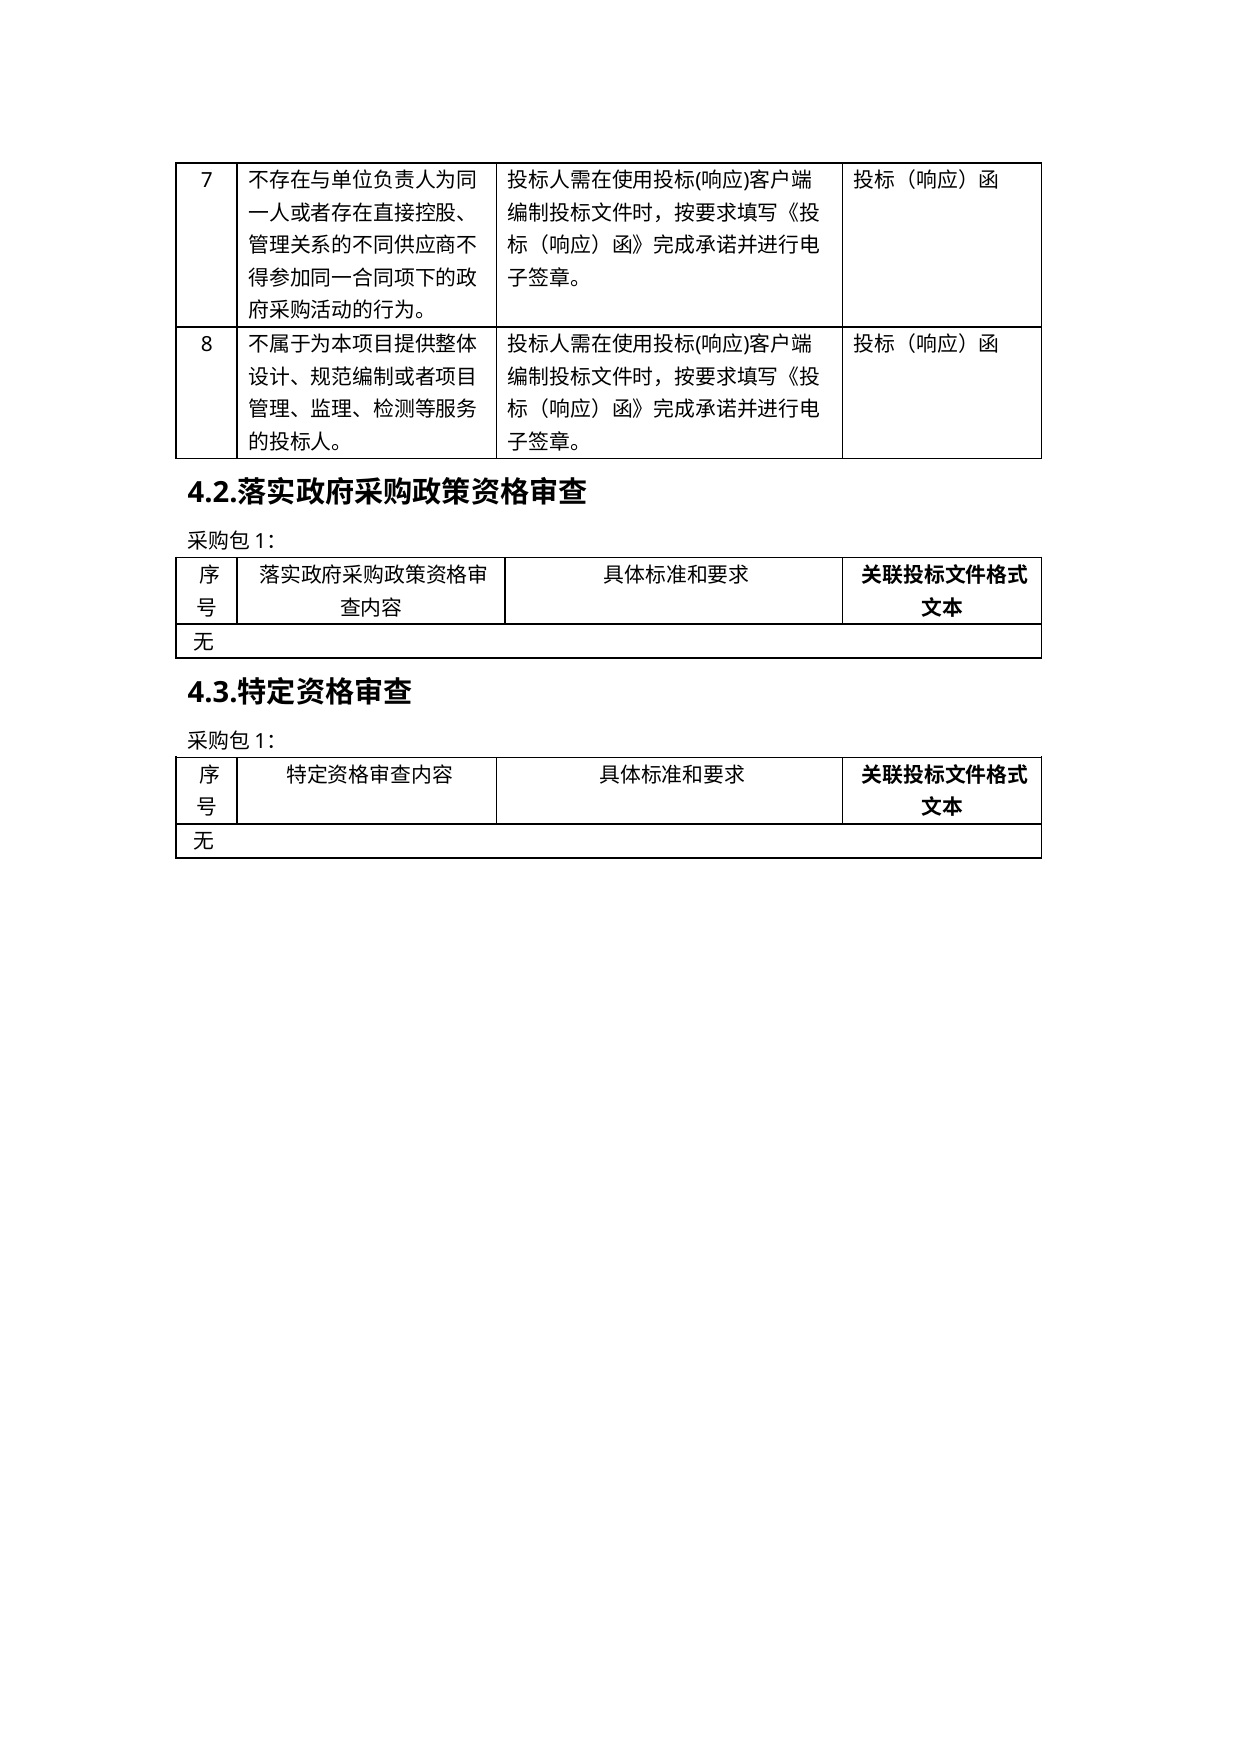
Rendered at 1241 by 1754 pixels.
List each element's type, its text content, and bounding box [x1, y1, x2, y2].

text 4.2.落实政府采购政策资格审查 [187, 459, 1053, 524]
table_header 关联投标文件格式文本 [843, 758, 1041, 823]
table_cell 7 [177, 164, 236, 326]
text 4.3.特定资格审查 [187, 659, 1053, 724]
table_header 序号 [177, 558, 236, 623]
table_cell 无 [177, 625, 1041, 657]
table_cell 不存在与单位负责人为同一人或者存在直接控股、管理关系的不同供应商不得参加同一合同项下的政府采购活动的行为。 [238, 164, 496, 326]
table_cell 投标（响应）函 [843, 328, 1041, 458]
text 采购包1： [187, 724, 1053, 756]
table_cell 无 [177, 825, 1041, 857]
table_header 具体标准和要求 [497, 758, 842, 823]
table_header 落实政府采购政策资格审查内容 [238, 558, 504, 623]
table_cell 8 [177, 328, 236, 458]
table_cell 不属于为本项目提供整体设计、规范编制或者项目管理、监理、检测等服务的投标人。 [238, 328, 496, 458]
table_header 序号 [177, 758, 236, 823]
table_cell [497, 328, 842, 458]
table_header 关联投标文件格式文本 [843, 558, 1041, 623]
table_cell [497, 164, 842, 326]
table_cell 投标（响应）函 [843, 164, 1041, 326]
text 采购包1： [187, 524, 1053, 557]
table_header 特定资格审查内容 [238, 758, 496, 823]
table_header 具体标准和要求 [506, 558, 842, 623]
